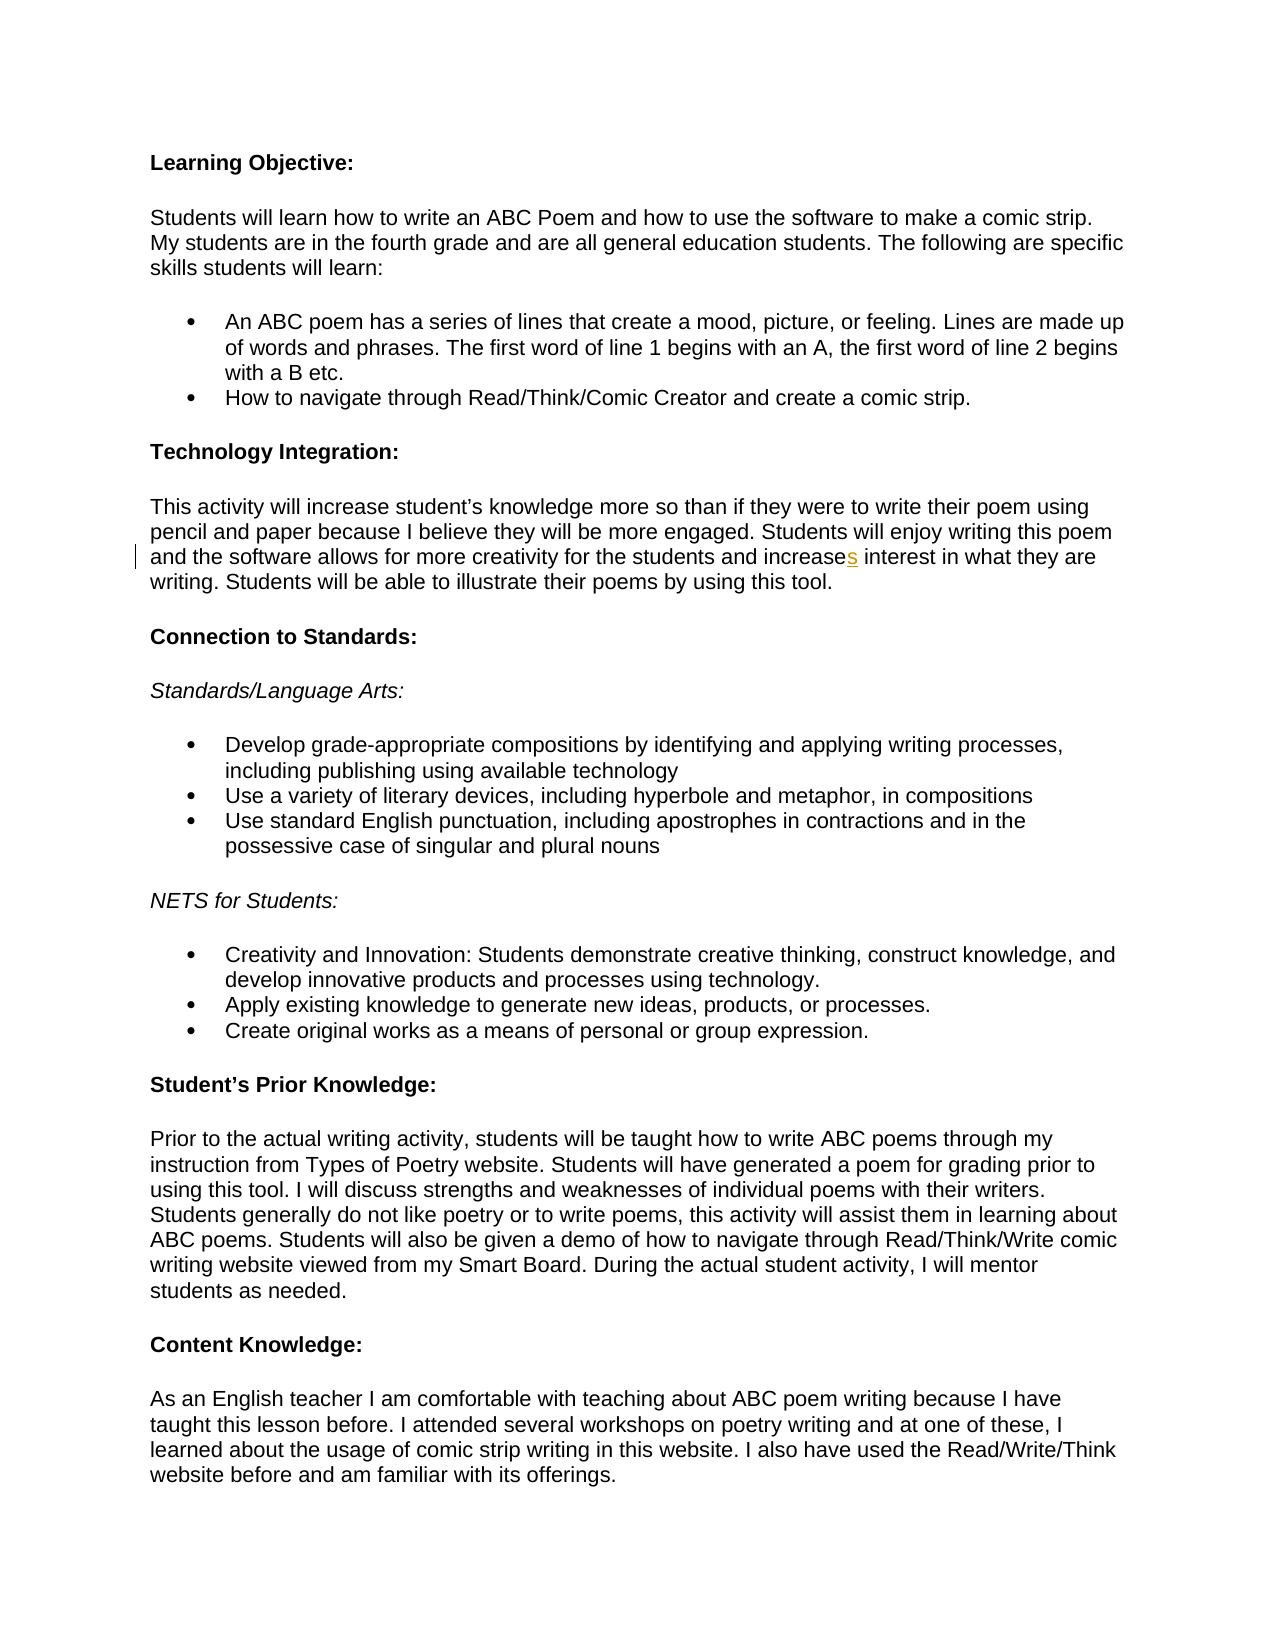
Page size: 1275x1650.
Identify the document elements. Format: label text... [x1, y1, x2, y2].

list Creativity and Innovation: Students demonstrate creative thinking, construct knowledge, and develop innovative products and processes using technology. [187, 942, 1125, 992]
text Connection to Standards: [150, 623, 1125, 649]
list Use a variety of literary devices, including hyperbole and metaphor, in compositions [187, 783, 1125, 808]
text NETS for Students: [150, 887, 1125, 913]
text Students will learn how to write an ABC Poem and how to use the software to make a comic strip. My students are in the fourth grade and are all general education students. The following are specific skills students will learn: [150, 204, 1125, 280]
text Learning Objective: [150, 150, 1125, 175]
text Content Knowledge: [150, 1332, 1125, 1357]
list Create original works as a means of personal or group expression. [187, 1017, 1125, 1043]
list How to navigate through Read/Think/Comic Creator and create a comic strip. [187, 385, 1125, 410]
list An ABC poem has a series of lines that create a mood, picture, or feeling. Lines are made up of words and phrases. The first word of line 1 begins with an A, the first word of line 2 begins with a B etc. [187, 309, 1125, 385]
list Develop grade-appropriate compositions by identifying and applying writing processes, including publishing using available technology [187, 732, 1125, 783]
list Use standard English punctuation, including apostrophes in contractions and in the possessive case of singular and plural nouns [187, 808, 1125, 858]
text Standards/Language Arts: [150, 678, 1125, 703]
text As an English teacher I am comfortable with teaching about ABC poem writing because I have taught this lesson before. I attended several workshops on poetry writing and at one of these, I learned about the usage of comic strip writing in this website. I also have used the Read/Write/Think website before and am familiar with its offerings. [150, 1386, 1125, 1487]
text Student’s Prior Knowledge: [150, 1072, 1125, 1097]
text Prior to the actual writing activity, students will be taught how to write ABC poems through my instruction from Types of Poetry website. Students will have generated a poem for grading prior to using this tool. I will discuss strengths and weaknesses of individual poems with their writers. Students generally do not like poetry or to write poems, this activity will assist them in learning about ABC poems. Students will also be given a demo of how to navigate through Read/Think/Write comic writing website viewed from my Smart Board. During the actual student activity, I will mentor students as needed. [150, 1126, 1125, 1303]
text This activity will increase student’s knowledge more so than if they were to write their poem using pencil and paper because I believe they will be more engaged. Students will enjoy writing this poem and the software allows for more creativity for the students and increase interest in what they are writing. Students will be able to illustrate their poems by using this tool. [150, 493, 1125, 594]
list Apply existing knowledge to generate new ideas, products, or processes. [187, 992, 1125, 1017]
text Technology Integration: [150, 439, 1125, 464]
